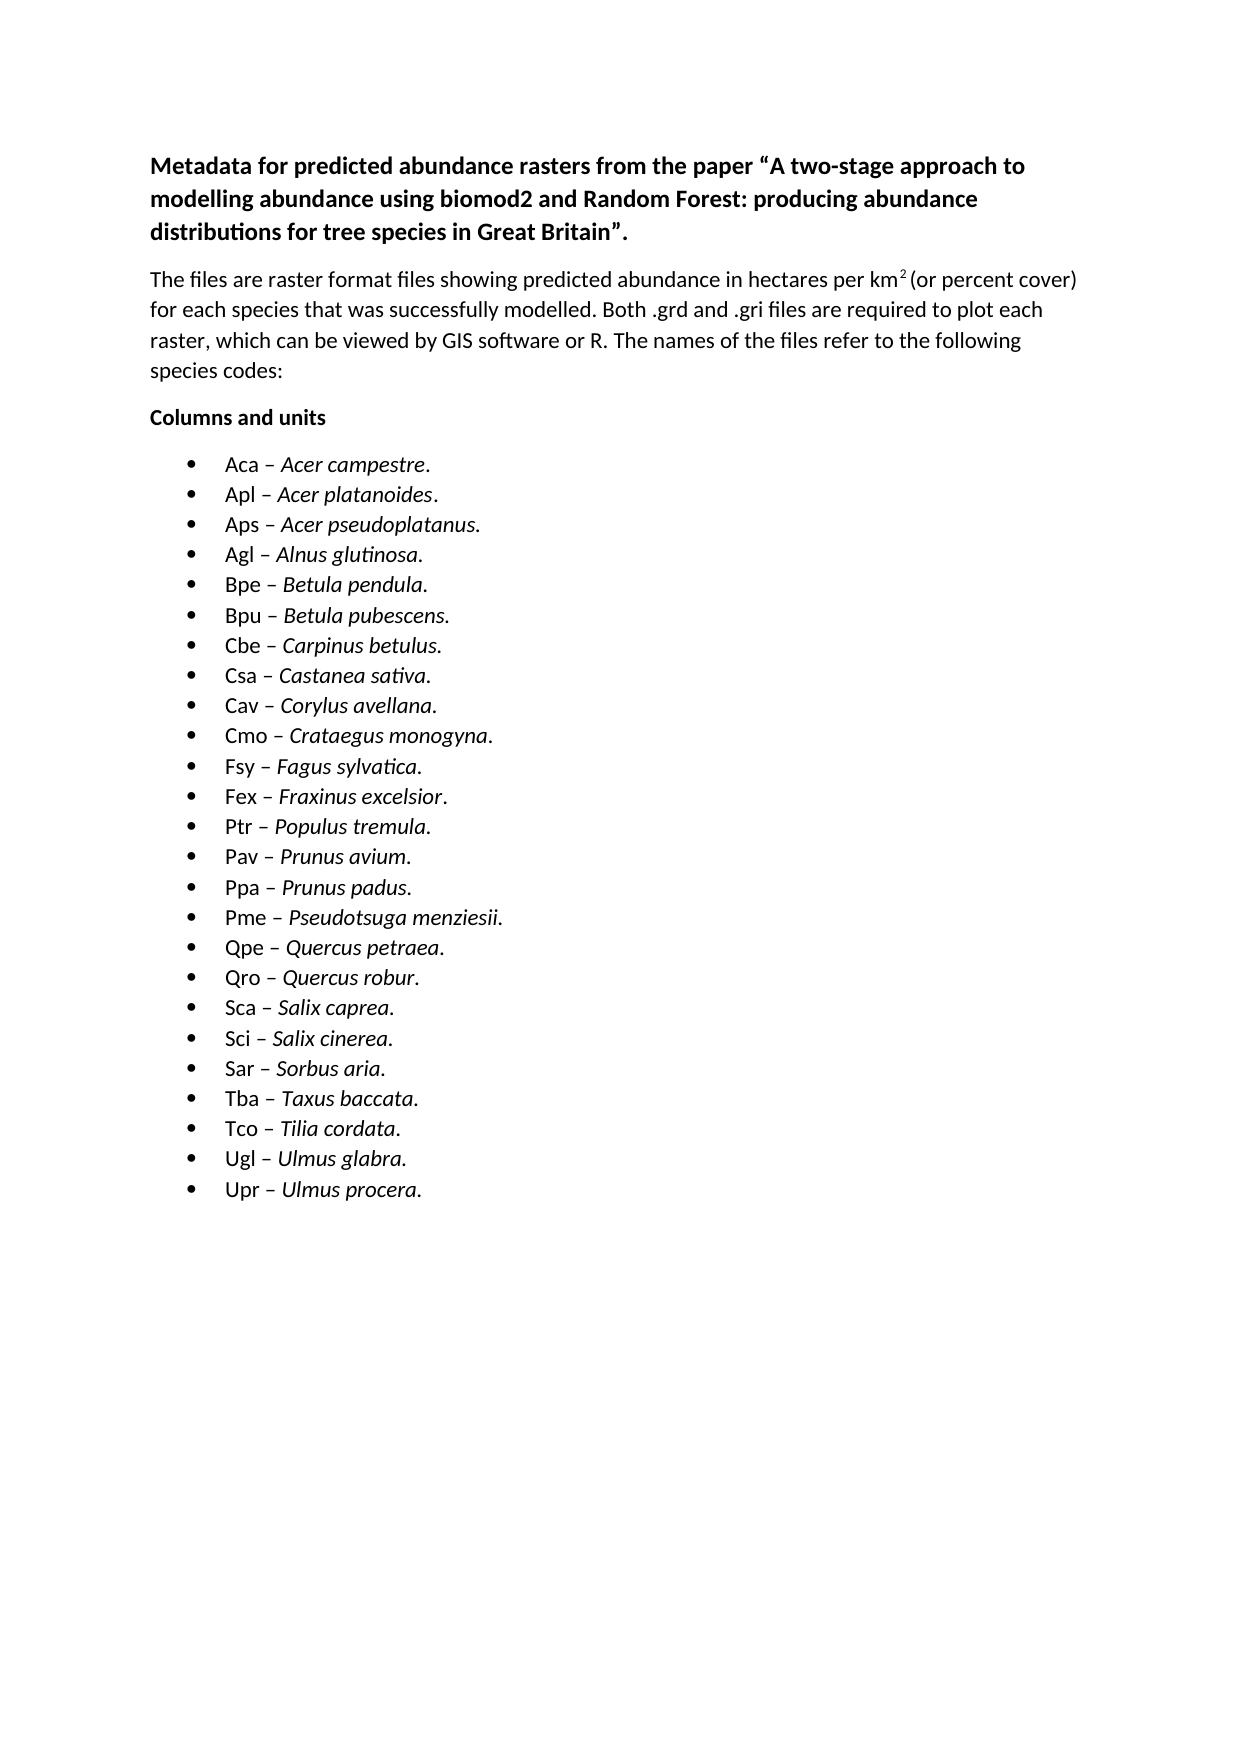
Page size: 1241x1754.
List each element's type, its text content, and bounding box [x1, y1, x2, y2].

list Aca – Acer campestre. [187, 450, 1090, 478]
list Ptr – Populus tremula. [187, 812, 1090, 840]
list Tba – Taxus baccata. [187, 1084, 1090, 1112]
list Ugl – Ulmus glabra. [187, 1144, 1090, 1173]
list Sca – Salix caprea. [187, 993, 1090, 1022]
list Upr – Ulmus procera. [187, 1175, 1090, 1203]
text Metadata for predicted abundance rasters from the paper “A two-stage approach to modelling abundance using biomod2 and Random Forest: producing abundance distributions for tree species in Great Britain”. [150, 150, 1090, 246]
list Cav – Corylus avellana. [187, 691, 1090, 719]
list Bpu – Betula pubescens. [187, 601, 1090, 629]
list Cmo – Crataegus monogyna. [187, 722, 1090, 750]
list Fsy – Fagus sylvatica. [187, 752, 1090, 780]
list Qro – Quercus robur. [187, 963, 1090, 991]
list Csa – Castanea sativa. [187, 661, 1090, 689]
list Bpe – Betula pendula. [187, 571, 1090, 599]
list Apl – Acer platanoides. [187, 480, 1090, 508]
list Pav – Prunus avium. [187, 842, 1090, 871]
list Ppa – Prunus padus. [187, 873, 1090, 901]
list Sci – Salix cinerea. [187, 1024, 1090, 1052]
list Fex – Fraxinus excelsior. [187, 782, 1090, 810]
list Tco – Tilia cordata. [187, 1114, 1090, 1142]
list Qpe – Quercus petraea. [187, 933, 1090, 961]
list Agl – Alnus glutinosa. [187, 540, 1090, 568]
list Aps – Acer pseudoplatanus. [187, 510, 1090, 538]
text Columns and units [150, 403, 1090, 431]
list Cbe – Carpinus betulus. [187, 631, 1090, 659]
list Pme – Pseudotsuga menziesii. [187, 903, 1090, 931]
list Sar – Sorbus aria. [187, 1054, 1090, 1082]
text The files are raster format files showing predicted abundance in hectares per km2 (or percent cover) for each species that was successfully modelled. Both .grd and .gri files are required to plot each raster, which can be viewed by GIS software or R. The names of the files refer to the following species codes: [150, 265, 1090, 384]
